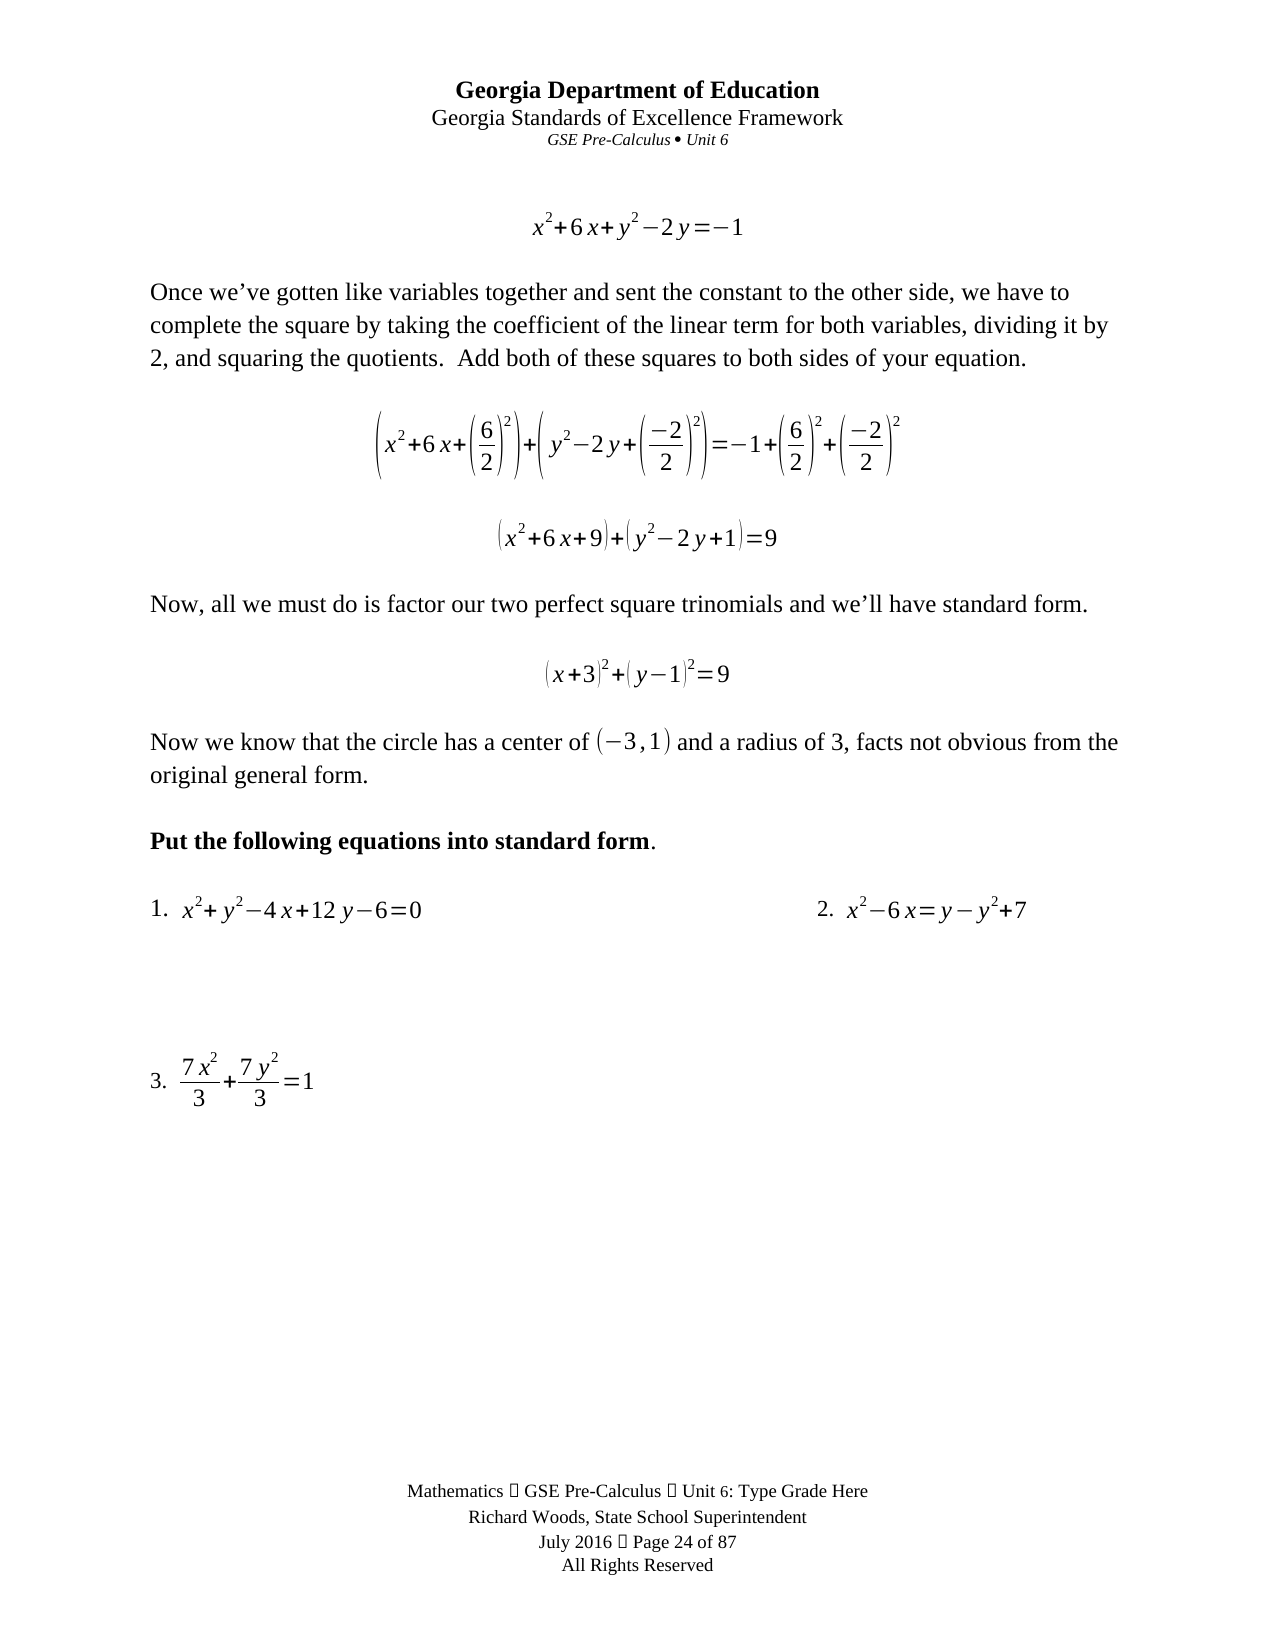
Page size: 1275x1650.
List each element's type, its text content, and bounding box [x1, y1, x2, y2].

text Once we’ve gotten like variables together and sent the constant to the other side, we have to complete the square by taking the coefficient of the linear term for both variables, dividing it by 2, and squaring the quotients. Add both of these squares to both sides of your equation. [150, 277, 1125, 372]
text Now, all we must do is factor our two perfect square trinomials and we’ll have standard form. [150, 589, 1125, 618]
text Now we know that the circle has a center of and a radius of 3, facts not obvious from the original general form. [150, 726, 1125, 789]
text 3. [150, 1049, 1125, 1111]
text Put the following equations into standard form. [150, 826, 1125, 855]
text 1. 2. [150, 892, 1125, 923]
